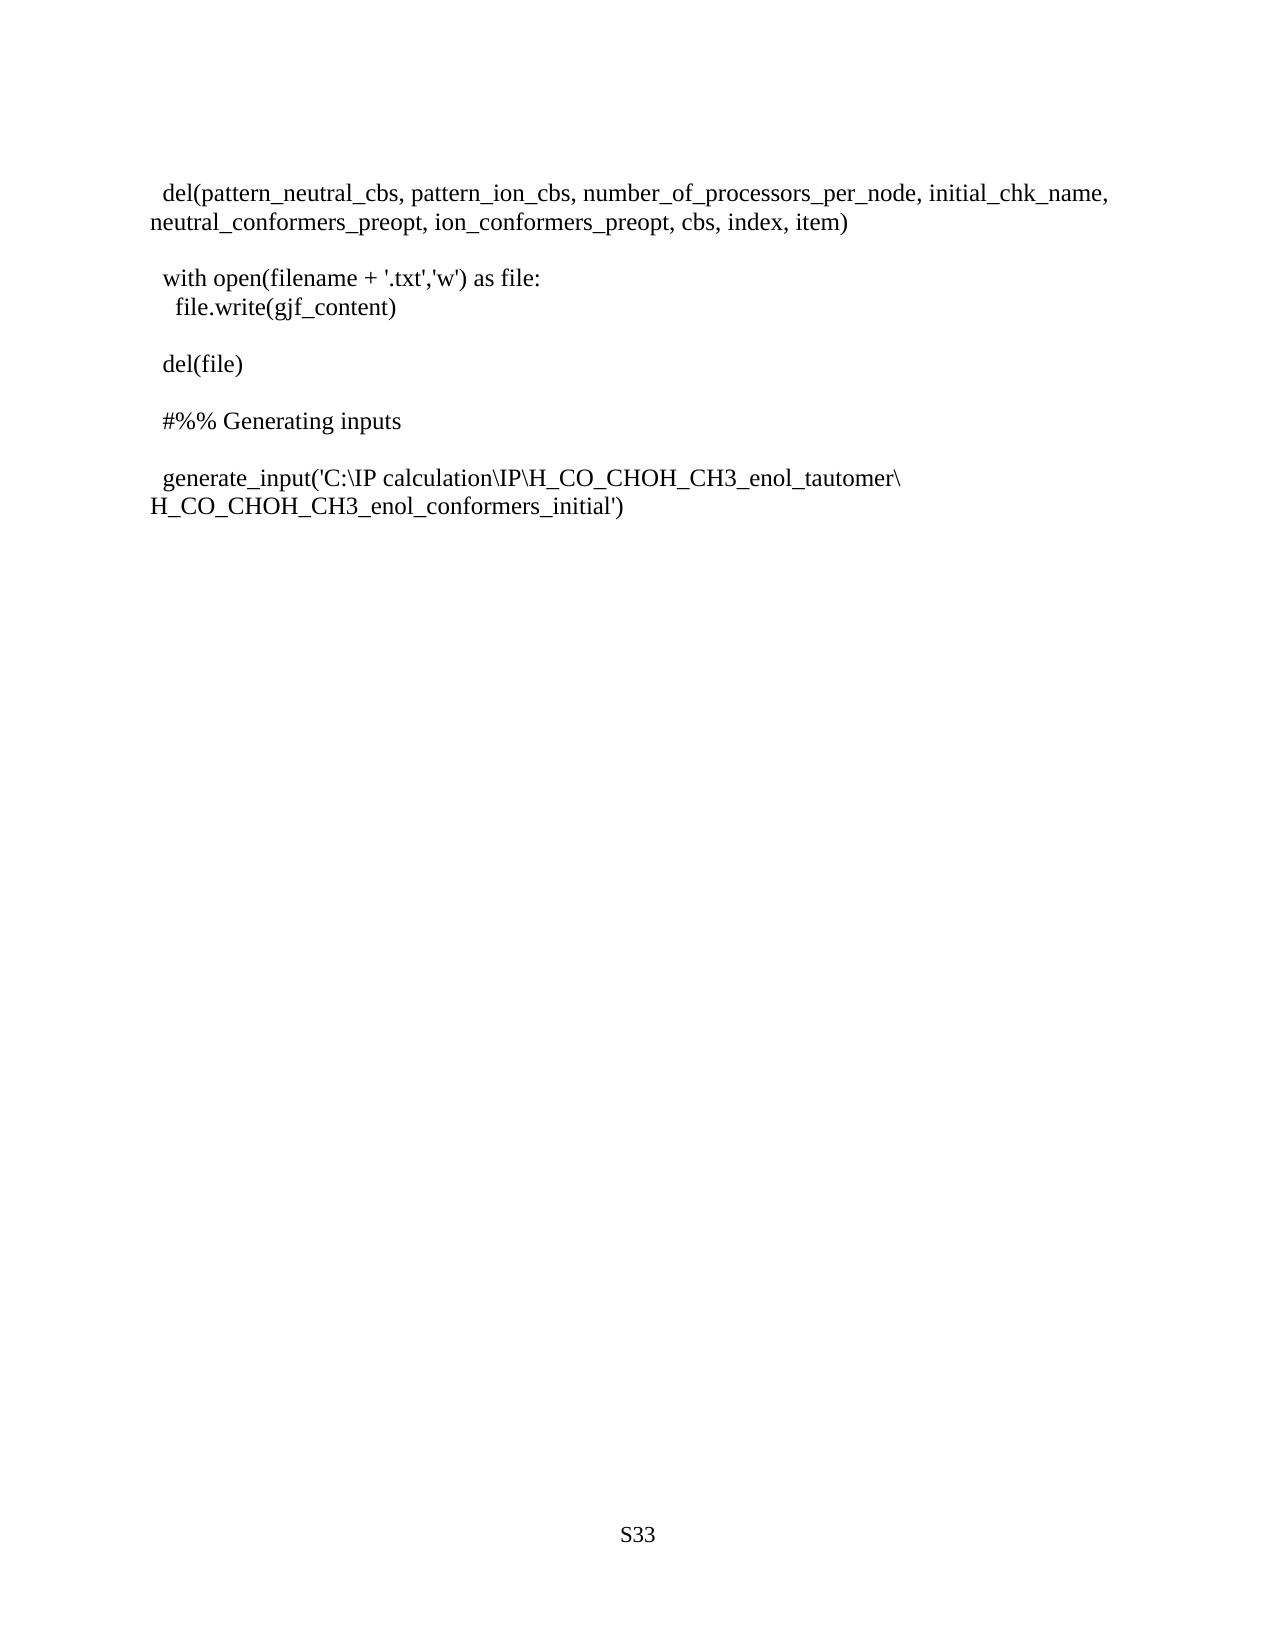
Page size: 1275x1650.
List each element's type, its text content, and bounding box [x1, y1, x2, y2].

text del(file) [150, 349, 1125, 378]
text file.write(gjf_content) [150, 292, 1125, 321]
text generate_input('C:\IP calculation\IP\H_CO_CHOH_CH3_enol_tautomer\H_CO_CHOH_CH3_enol_conformers_initial') [150, 463, 1125, 520]
text del(pattern_neutral_cbs, pattern_ion_cbs, number_of_processors_per_node, initial_chk_name, neutral_conformers_preopt, ion_conformers_preopt, cbs, index, item) [150, 178, 1125, 236]
text with open(filename + '.txt','w') as file: [150, 263, 1125, 292]
text #%% Generating inputs [150, 406, 1125, 434]
